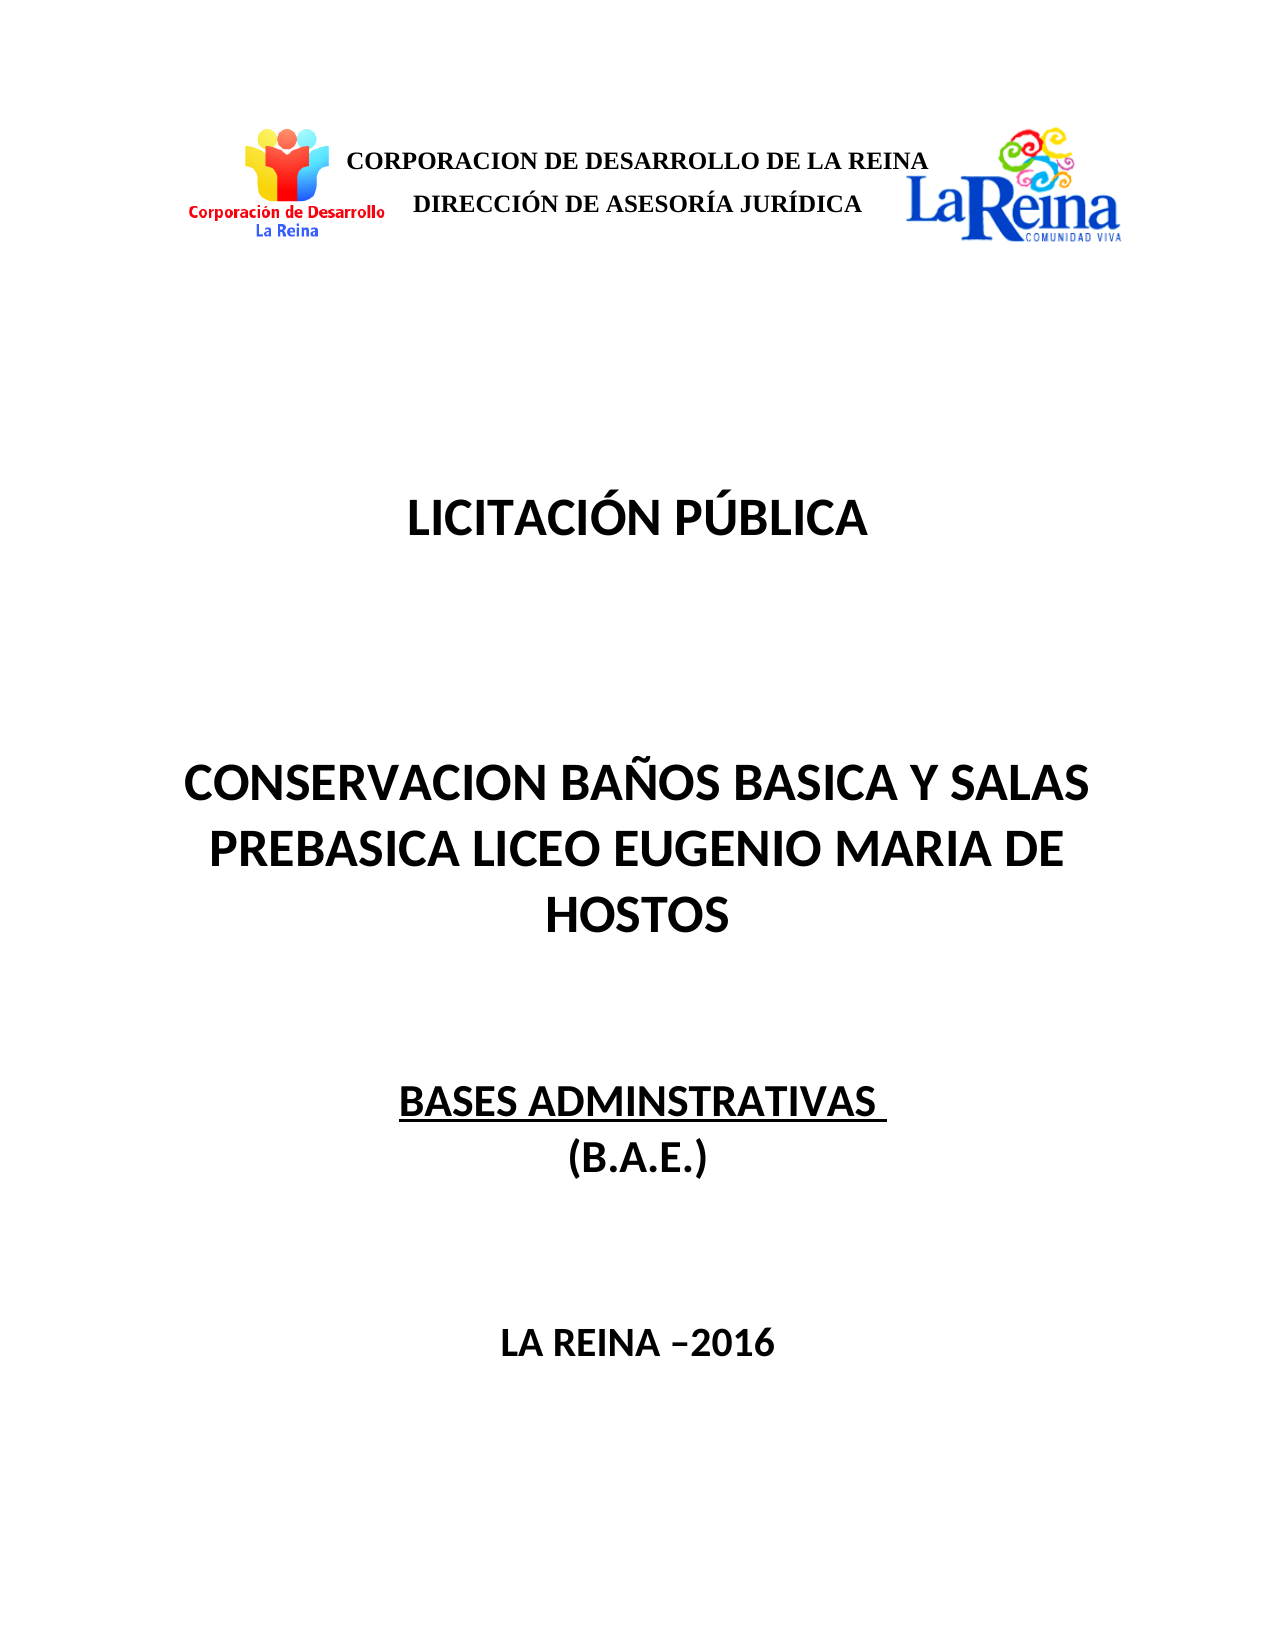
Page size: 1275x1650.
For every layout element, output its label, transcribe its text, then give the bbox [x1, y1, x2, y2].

picture [903, 125, 1125, 246]
text BASES ADMINSTRATIVAS [177, 1072, 1098, 1127]
picture [389, 154, 395, 161]
text (B.A.E.) [177, 1127, 1098, 1183]
text LA REINA –2016 [177, 1316, 1098, 1367]
text LICITACIÓN PÚBLICA [177, 483, 1098, 549]
text CONSERVACION BAÑOS BASICA Y SALAS PREBASICA LICEO EUGENIO MARIA DE HOSTOS [177, 747, 1098, 946]
picture [177, 102, 396, 267]
